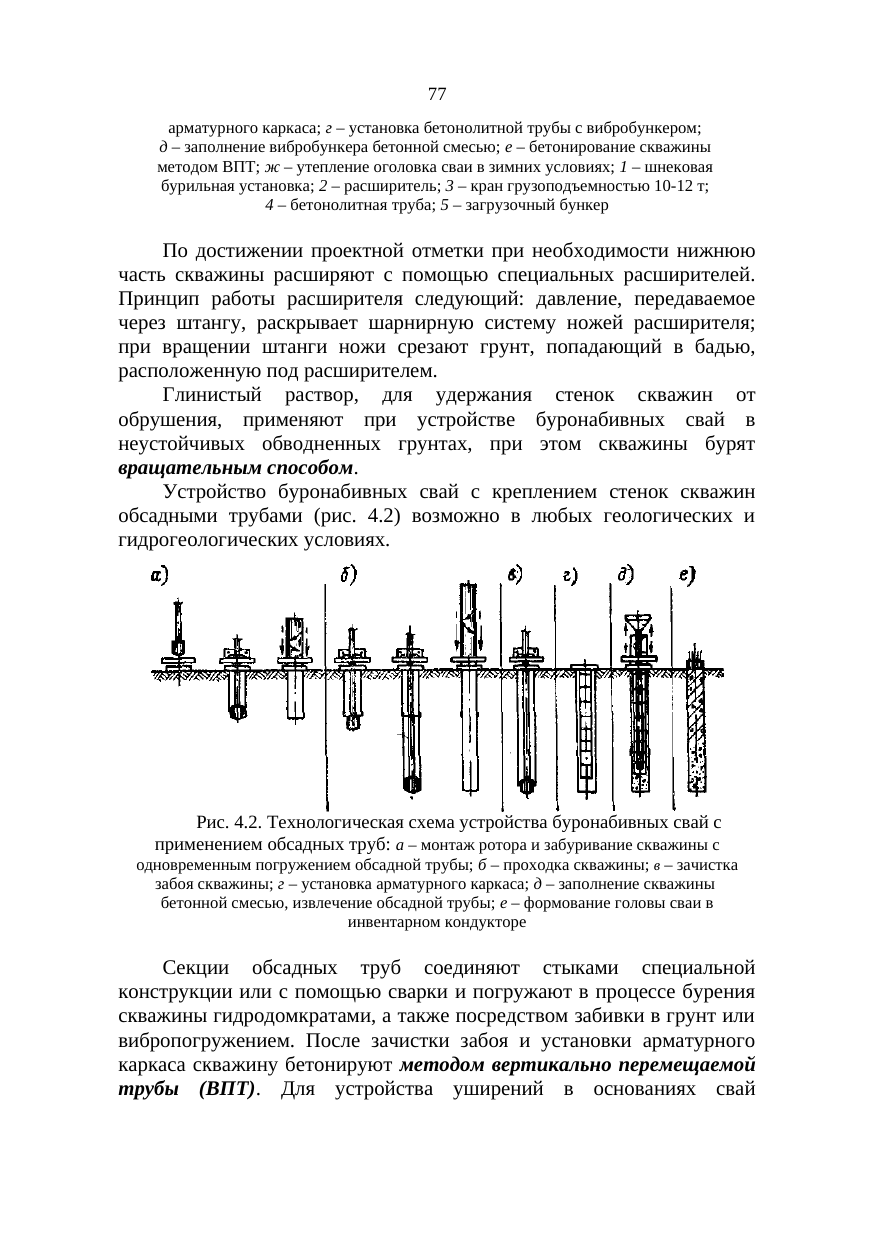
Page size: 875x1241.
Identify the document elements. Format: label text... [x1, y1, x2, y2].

text Устройство буронабивных свай с креплением стенок скважин обсадными трубами (рис. 4.2) возможно в любых геологических и гидрогеологических условиях. [118, 479, 756, 551]
text Глинистый раствор, для удержания стенок скважин от обрушения, применяют при устройстве буронабивных свай в неустойчивых обводненных грунтах, при этом скважины бурят вращательным способом. [118, 382, 756, 479]
text По достижении проектной отметки при необходимости нижнюю часть скважины расширяют с помощью специальных расширителей. Принцип работы расширителя следующий: давление, передаваемое через штангу, раскрывает шарнирную систему ножей расширителя; при вращении штанги ножи срезают грунт, попадающий в бадью, расположенную под расширителем. [118, 238, 756, 382]
text Рис. 4.2. Технологическая схема устройства буронабивных свай с применением обсадных труб: а – монтаж ротора и забуривание скважины с одновременным погружением обсадной трубы; б – проходка скважины; в – зачистка забоя скважины; г – установка арматурного каркаса; д – заполнение скважины бетонной смесью, извлечение обсадной трубы; е – формование головы сваи в инвентарном кондукторе [118, 811, 756, 931]
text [118, 118, 756, 214]
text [118, 955, 756, 1100]
picture [150, 563, 724, 812]
